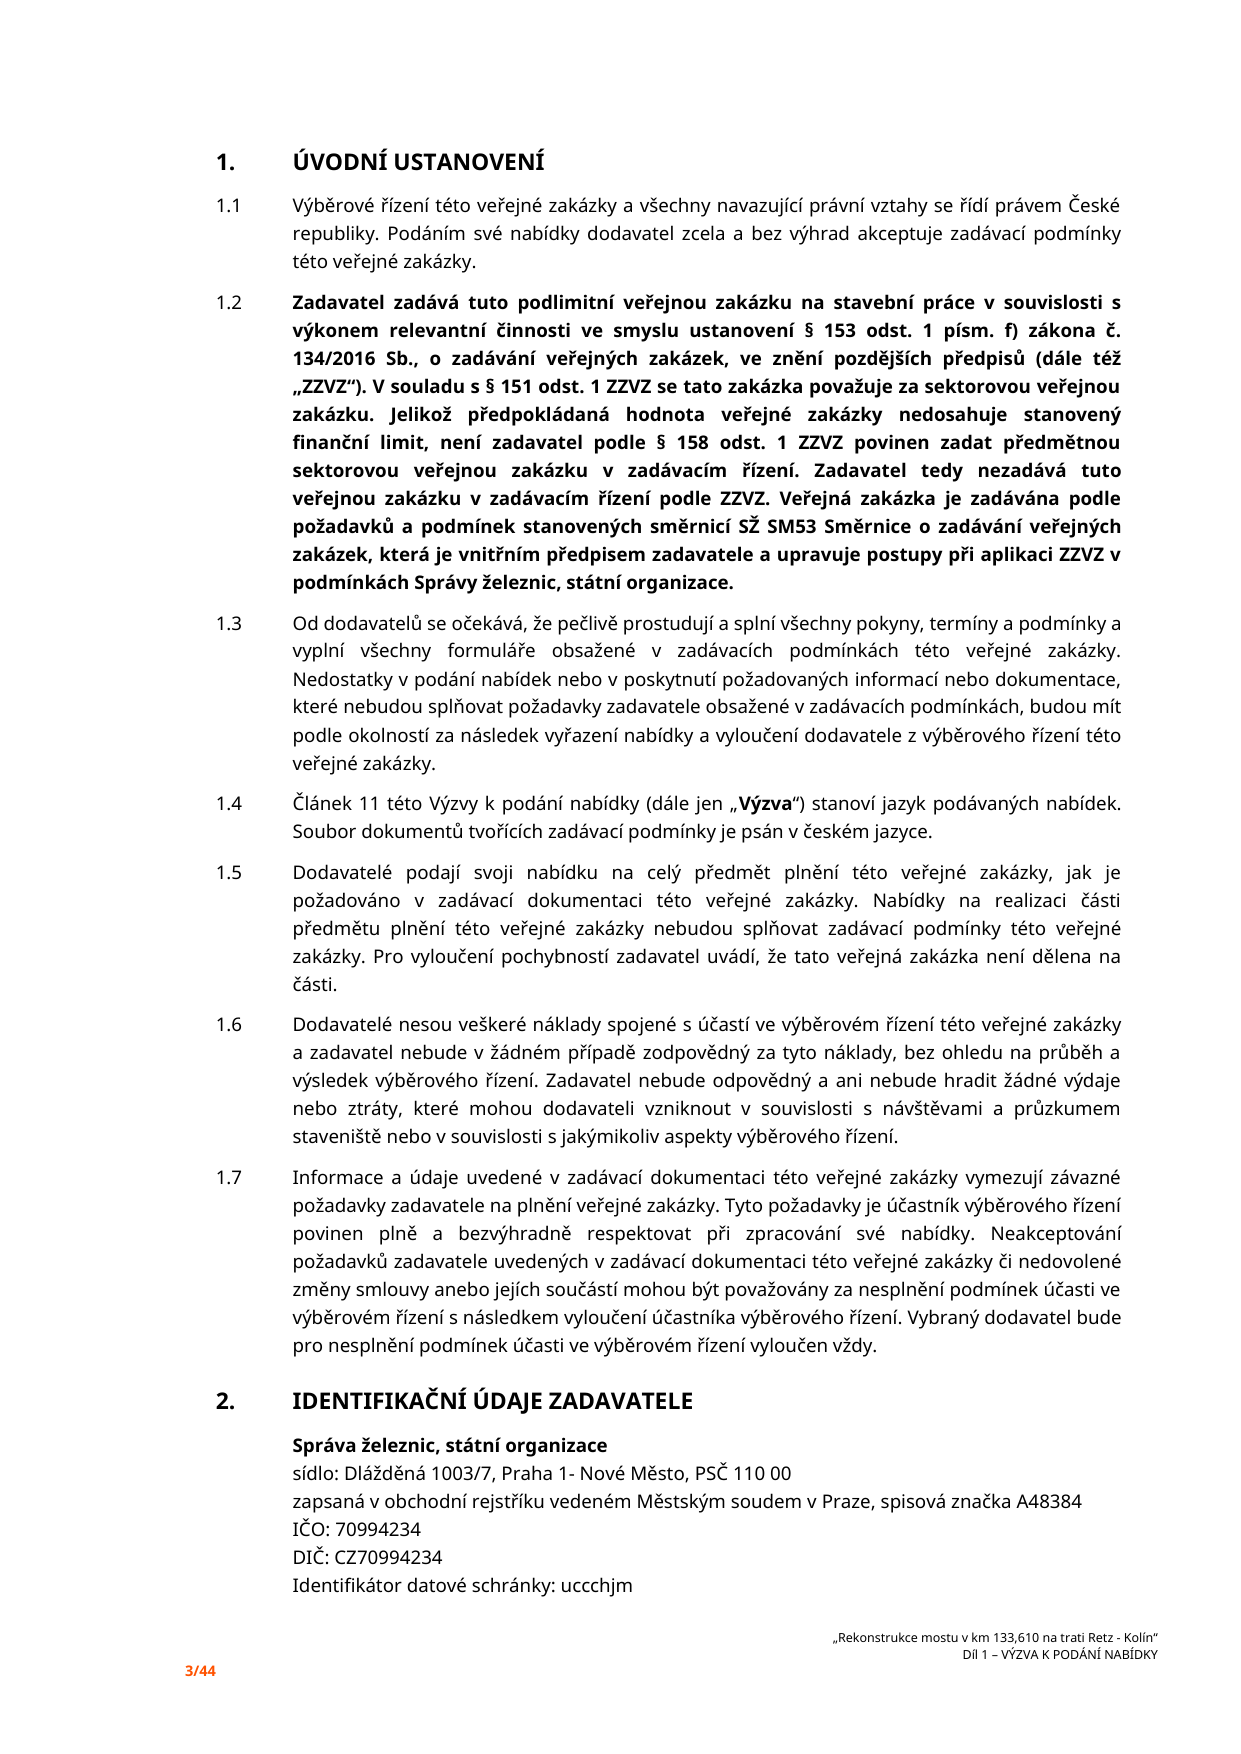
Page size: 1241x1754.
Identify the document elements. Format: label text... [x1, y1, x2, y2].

text IDENTIFIKAČNÍ ÚDAJE ZADAVATELE [216, 1385, 1122, 1417]
text Dodavatelé nesou veškeré náklady spojené s účastí ve výběrovém řízení této veřejné zakázky a zadavatel nebude v žádném případě zodpovědný za tyto náklady, bez ohledu na průběh a výsledek výběrového řízení. Zadavatel nebude odpovědný a ani nebude hradit žádné výdaje nebo ztráty, které mohou dodavateli vzniknout v souvislosti s návštěvami a průzkumem staveniště nebo v souvislosti s jakýmikoliv aspekty výběrového řízení. [216, 1012, 1122, 1149]
text sídlo: Dlážděná 1003/7, Praha 1- Nové Město, PSČ 110 00 [292, 1460, 1122, 1486]
text ÚVODNÍ USTANOVENÍ [216, 146, 1122, 177]
text zapsaná v obchodní rejstříku vedeném Městským soudem v Praze, spisová značka A48384 [292, 1488, 1122, 1514]
text Zadavatel zadává tuto podlimitní veřejnou zakázku na stavební práce v souvislosti s výkonem relevantní činnosti ve smyslu ustanovení § 153 odst. 1 písm. f) zákona č. 134/2016 Sb., o zadávání veřejných zakázek, ve znění pozdějších předpisů (dále též „ZZVZ“). V souladu s § 151 odst. 1 ZZVZ se tato zakázka považuje za sektorovou veřejnou zakázku. Jelikož předpokládaná hodnota veřejné zakázky nedosahuje stanovený finanční limit, není zadavatel podle § 158 odst. 1 ZZVZ povinen zadat předmětnou sektorovou veřejnou zakázku v zadávacím řízení. Zadavatel tedy nezadává tuto veřejnou zakázku v zadávacím řízení podle ZZVZ. Veřejná zakázka je zadávána podle požadavků a podmínek stanovených směrnicí SŽ SM53 Směrnice o zadávání veřejných zakázek, která je vnitřním předpisem zadavatele a upravuje postupy při aplikaci ZZVZ v podmínkách Správy železnic, státní organizace. [216, 289, 1122, 595]
text Výběrové řízení této veřejné zakázky a všechny navazující právní vztahy se řídí právem České republiky. Podáním své nabídky dodavatel zcela a bez výhrad akceptuje zadávací podmínky této veřejné zakázky. [216, 192, 1122, 274]
text Správa železnic, státní organizace [292, 1432, 1122, 1458]
text Informace a údaje uvedené v zadávací dokumentaci této veřejné zakázky vymezují závazné požadavky zadavatele na plnění veřejné zakázky. Tyto požadavky je účastník výběrového řízení povinen plně a bezvýhradně respektovat při zpracování své nabídky. Neakceptování požadavků zadavatele uvedených v zadávací dokumentaci této veřejné zakázky či nedovolené změny smlouvy anebo jejích součástí mohou být považovány za nesplnění podmínek účasti ve výběrovém řízení s následkem vyloučení účastníka výběrového řízení. Vybraný dodavatel bude pro nesplnění podmínek účasti ve výběrovém řízení vyloučen vždy. [216, 1164, 1122, 1358]
text Článek 11 této Výzvy k podání nabídky (dále jen „Výzva“) stanoví jazyk podávaných nabídek. Soubor dokumentů tvořících zadávací podmínky je psán v českém jazyce. [216, 790, 1122, 844]
text Dodavatelé podají svoji nabídku na celý předmět plnění této veřejné zakázky, jak je požadováno v zadávací dokumentaci této veřejné zakázky. Nabídky na realizaci části předmětu plnění této veřejné zakázky nebudou splňovat zadávací podmínky této veřejné zakázky. Pro vyloučení pochybností zadavatel uvádí, že tato veřejná zakázka není dělena na části. [216, 859, 1122, 997]
text IČO: 70994234 [292, 1516, 1122, 1542]
text Identifikátor datové schránky: uccchjm [292, 1572, 1122, 1598]
text DIČ: CZ70994234 [292, 1544, 1122, 1570]
text Od dodavatelů se očekává, že pečlivě prostudují a splní všechny pokyny, termíny a podmínky a vyplní všechny formuláře obsažené v zadávacích podmínkách této veřejné zakázky. Nedostatky v podání nabídek nebo v poskytnutí požadovaných informací nebo dokumentace, které nebudou splňovat požadavky zadavatele obsažené v zadávacích podmínkách, budou mít podle okolností za následek vyřazení nabídky a vyloučení dodavatele z výběrového řízení této veřejné zakázky. [216, 610, 1122, 775]
